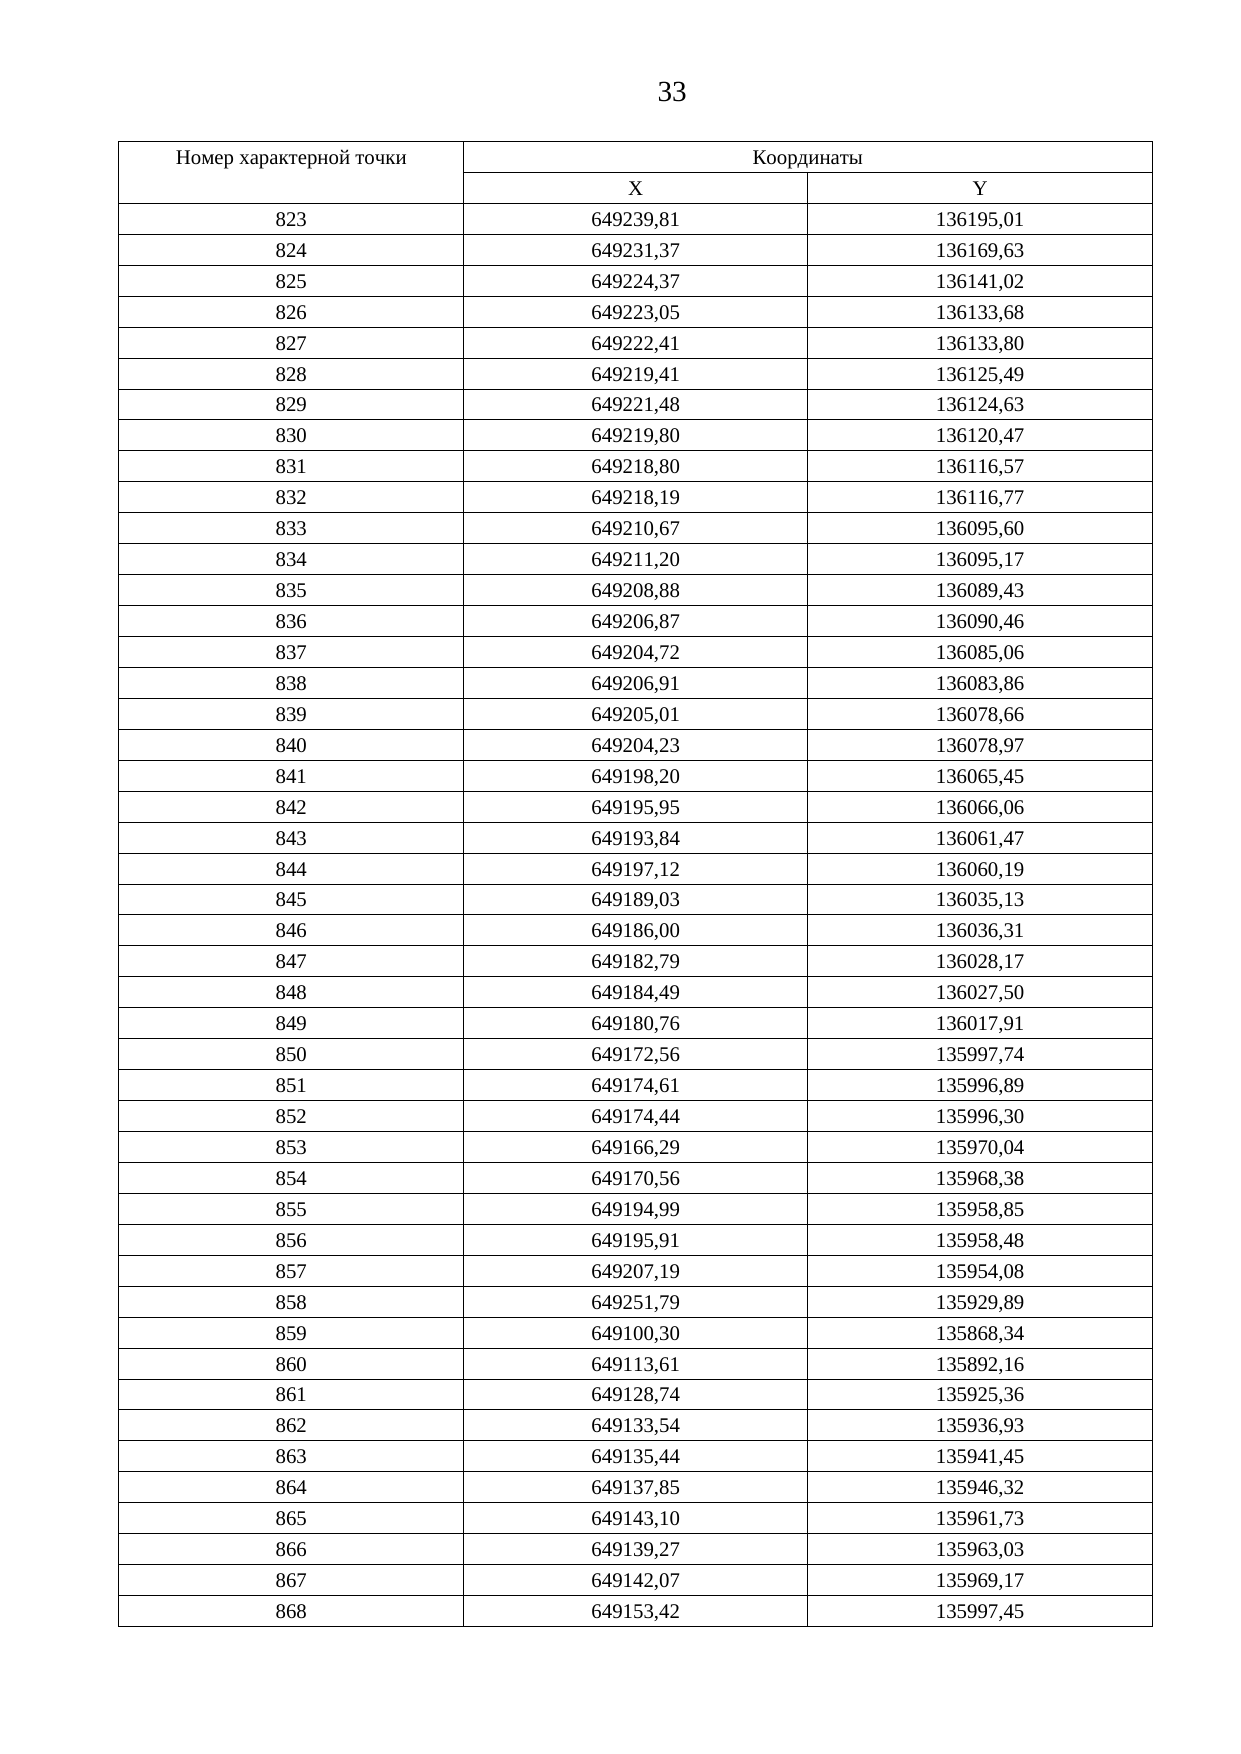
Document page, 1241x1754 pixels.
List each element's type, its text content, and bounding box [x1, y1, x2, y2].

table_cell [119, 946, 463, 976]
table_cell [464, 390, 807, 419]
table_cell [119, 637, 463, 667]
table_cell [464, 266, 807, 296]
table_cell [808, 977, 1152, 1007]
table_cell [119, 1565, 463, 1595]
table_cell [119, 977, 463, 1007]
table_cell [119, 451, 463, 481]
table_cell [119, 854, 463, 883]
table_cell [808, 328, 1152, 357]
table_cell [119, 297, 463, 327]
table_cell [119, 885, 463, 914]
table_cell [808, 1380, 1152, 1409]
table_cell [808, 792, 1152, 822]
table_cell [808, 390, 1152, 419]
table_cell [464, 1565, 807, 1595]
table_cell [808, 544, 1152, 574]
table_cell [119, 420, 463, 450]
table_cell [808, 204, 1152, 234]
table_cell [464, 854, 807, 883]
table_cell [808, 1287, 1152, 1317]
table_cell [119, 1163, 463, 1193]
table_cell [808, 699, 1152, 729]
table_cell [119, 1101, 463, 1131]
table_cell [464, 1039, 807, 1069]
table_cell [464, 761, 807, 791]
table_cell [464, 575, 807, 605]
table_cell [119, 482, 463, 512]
table_cell X [464, 173, 807, 203]
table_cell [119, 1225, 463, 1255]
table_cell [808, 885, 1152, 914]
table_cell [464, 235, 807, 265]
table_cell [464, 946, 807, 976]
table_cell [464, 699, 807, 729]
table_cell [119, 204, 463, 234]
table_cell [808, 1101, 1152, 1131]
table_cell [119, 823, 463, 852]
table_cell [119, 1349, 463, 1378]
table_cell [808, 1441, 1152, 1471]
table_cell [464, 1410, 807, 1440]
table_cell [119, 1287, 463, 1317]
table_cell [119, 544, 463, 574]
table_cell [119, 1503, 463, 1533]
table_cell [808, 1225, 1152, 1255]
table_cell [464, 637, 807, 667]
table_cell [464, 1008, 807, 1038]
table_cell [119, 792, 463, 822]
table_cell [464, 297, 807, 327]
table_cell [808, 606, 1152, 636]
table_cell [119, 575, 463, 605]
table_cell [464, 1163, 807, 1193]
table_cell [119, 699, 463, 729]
table_cell Y [808, 173, 1152, 203]
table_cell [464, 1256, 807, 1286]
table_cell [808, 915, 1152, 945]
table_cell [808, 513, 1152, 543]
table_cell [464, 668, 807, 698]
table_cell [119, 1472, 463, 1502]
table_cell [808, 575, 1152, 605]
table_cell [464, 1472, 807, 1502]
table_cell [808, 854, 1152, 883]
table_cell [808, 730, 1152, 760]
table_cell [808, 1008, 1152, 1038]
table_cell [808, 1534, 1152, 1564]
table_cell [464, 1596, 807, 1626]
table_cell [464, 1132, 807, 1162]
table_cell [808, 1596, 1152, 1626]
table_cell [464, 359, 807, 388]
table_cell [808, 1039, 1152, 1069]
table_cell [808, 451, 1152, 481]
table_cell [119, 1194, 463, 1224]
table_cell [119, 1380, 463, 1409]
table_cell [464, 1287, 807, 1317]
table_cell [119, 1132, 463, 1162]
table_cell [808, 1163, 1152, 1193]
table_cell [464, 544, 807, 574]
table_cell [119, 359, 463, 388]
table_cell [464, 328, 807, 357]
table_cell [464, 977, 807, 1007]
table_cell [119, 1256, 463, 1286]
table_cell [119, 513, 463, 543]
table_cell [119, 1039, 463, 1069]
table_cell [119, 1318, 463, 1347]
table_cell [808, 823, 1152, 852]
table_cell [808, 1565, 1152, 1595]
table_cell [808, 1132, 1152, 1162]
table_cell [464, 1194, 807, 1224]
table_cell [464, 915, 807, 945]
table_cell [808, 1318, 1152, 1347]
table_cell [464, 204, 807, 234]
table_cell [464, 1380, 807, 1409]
table_header Координаты [464, 142, 1152, 172]
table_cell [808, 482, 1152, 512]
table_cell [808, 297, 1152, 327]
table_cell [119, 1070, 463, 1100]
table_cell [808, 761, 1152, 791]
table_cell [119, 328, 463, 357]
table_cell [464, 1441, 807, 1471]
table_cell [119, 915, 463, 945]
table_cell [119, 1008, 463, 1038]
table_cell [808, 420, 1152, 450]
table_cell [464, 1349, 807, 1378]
table_header Номер характерной точки [119, 142, 463, 203]
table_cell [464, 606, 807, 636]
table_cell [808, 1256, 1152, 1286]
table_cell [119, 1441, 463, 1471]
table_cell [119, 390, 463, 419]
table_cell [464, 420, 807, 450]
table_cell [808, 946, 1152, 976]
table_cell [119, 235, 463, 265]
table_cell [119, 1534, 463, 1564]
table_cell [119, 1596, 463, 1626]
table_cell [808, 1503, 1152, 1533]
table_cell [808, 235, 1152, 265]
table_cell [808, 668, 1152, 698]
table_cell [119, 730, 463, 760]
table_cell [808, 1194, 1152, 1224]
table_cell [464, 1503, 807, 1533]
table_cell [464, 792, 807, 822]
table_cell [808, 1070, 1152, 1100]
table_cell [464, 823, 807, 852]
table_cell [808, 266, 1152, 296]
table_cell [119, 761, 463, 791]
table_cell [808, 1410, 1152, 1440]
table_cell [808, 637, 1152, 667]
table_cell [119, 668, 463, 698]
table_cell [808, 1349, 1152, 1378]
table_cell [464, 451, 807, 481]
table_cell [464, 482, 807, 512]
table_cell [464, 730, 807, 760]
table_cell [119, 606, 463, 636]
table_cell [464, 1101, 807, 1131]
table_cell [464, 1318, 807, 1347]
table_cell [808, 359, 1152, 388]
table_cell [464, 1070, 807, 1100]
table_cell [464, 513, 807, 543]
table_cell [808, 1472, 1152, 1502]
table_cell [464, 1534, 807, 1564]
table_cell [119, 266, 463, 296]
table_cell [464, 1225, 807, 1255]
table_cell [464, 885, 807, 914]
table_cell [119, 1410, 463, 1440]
